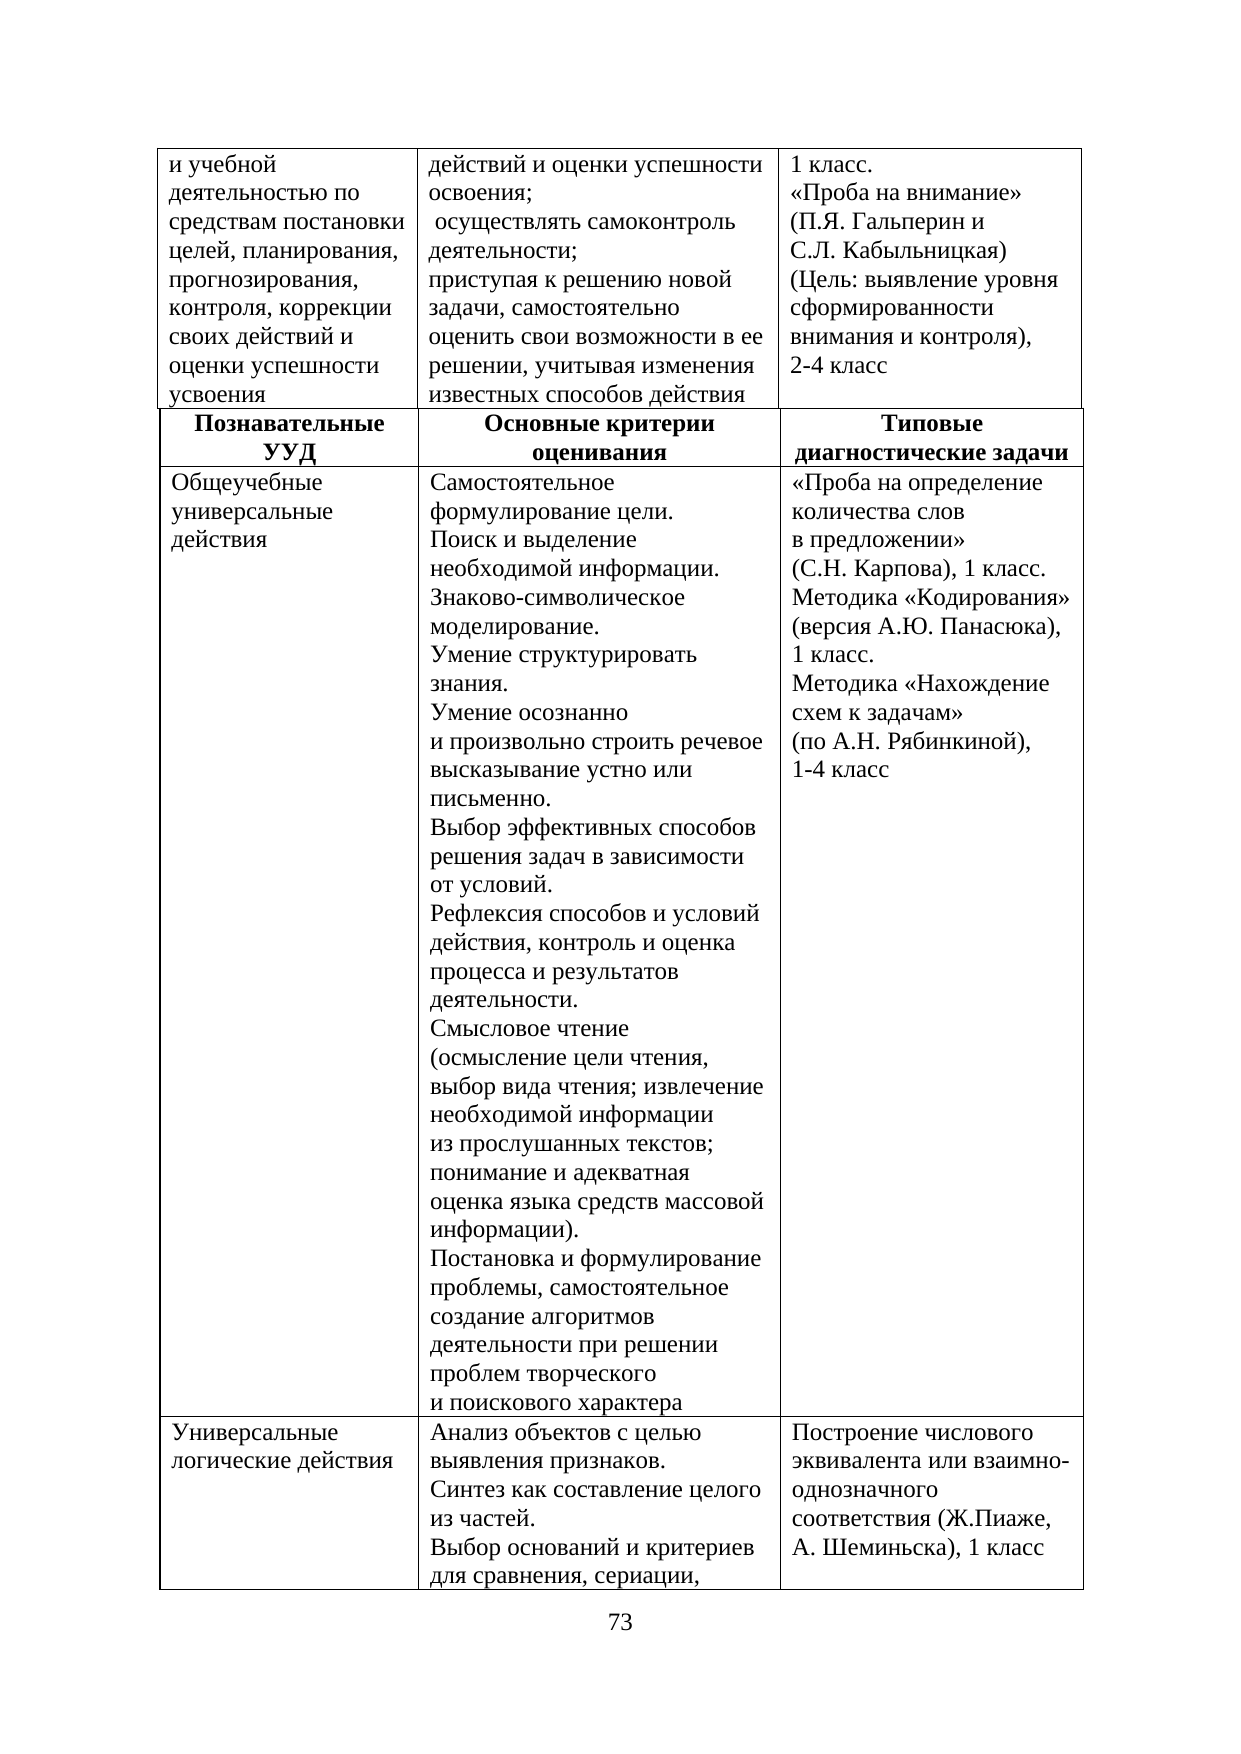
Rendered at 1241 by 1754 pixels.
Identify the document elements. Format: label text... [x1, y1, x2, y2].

table_cell Познавательные УУД [161, 409, 418, 466]
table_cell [418, 149, 778, 407]
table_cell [161, 1417, 418, 1589]
table_cell Самостоятельное формулирование цели. Поиск и выделение необходимой информации. Знаково-символическое моделирование. Умение структурировать знания. Умение осознанно и произвольно строить речевое высказывание устно или письменно. Выбор эффективных способов решения задач в зависимости от условий. Рефлексия способов и условий действия, контроль и оценка процесса и результатов деятельности. Смысловое чтение (осмысление цели чтения, выбор вида чтения; извлечение необходимой информации из прослушанных текстов; понимание и адекватная оценка языка средств массовой информации). Постановка и формулирование проблемы, самостоятельное создание алгоритмов деятельности при решении проблем творческого и поискового характера [419, 467, 780, 1416]
table_cell Основные критерии оценивания [419, 409, 780, 466]
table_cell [158, 149, 417, 407]
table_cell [419, 1417, 780, 1589]
table_cell Общеучебные универсальные действия [161, 467, 418, 1416]
table_cell Типовые диагностические задачи [781, 409, 1083, 466]
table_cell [781, 1417, 1083, 1589]
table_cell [779, 149, 1081, 407]
table_cell «Проба на определение количества слов в предложении» (С.Н. Карпова), 1 класс. Методика «Кодирования» (версия А.Ю. Панасюка), 1 класс. Методика «Нахождение схем к задачам» (по А.Н. Рябинкиной), 1-4 класс [781, 467, 1083, 1416]
